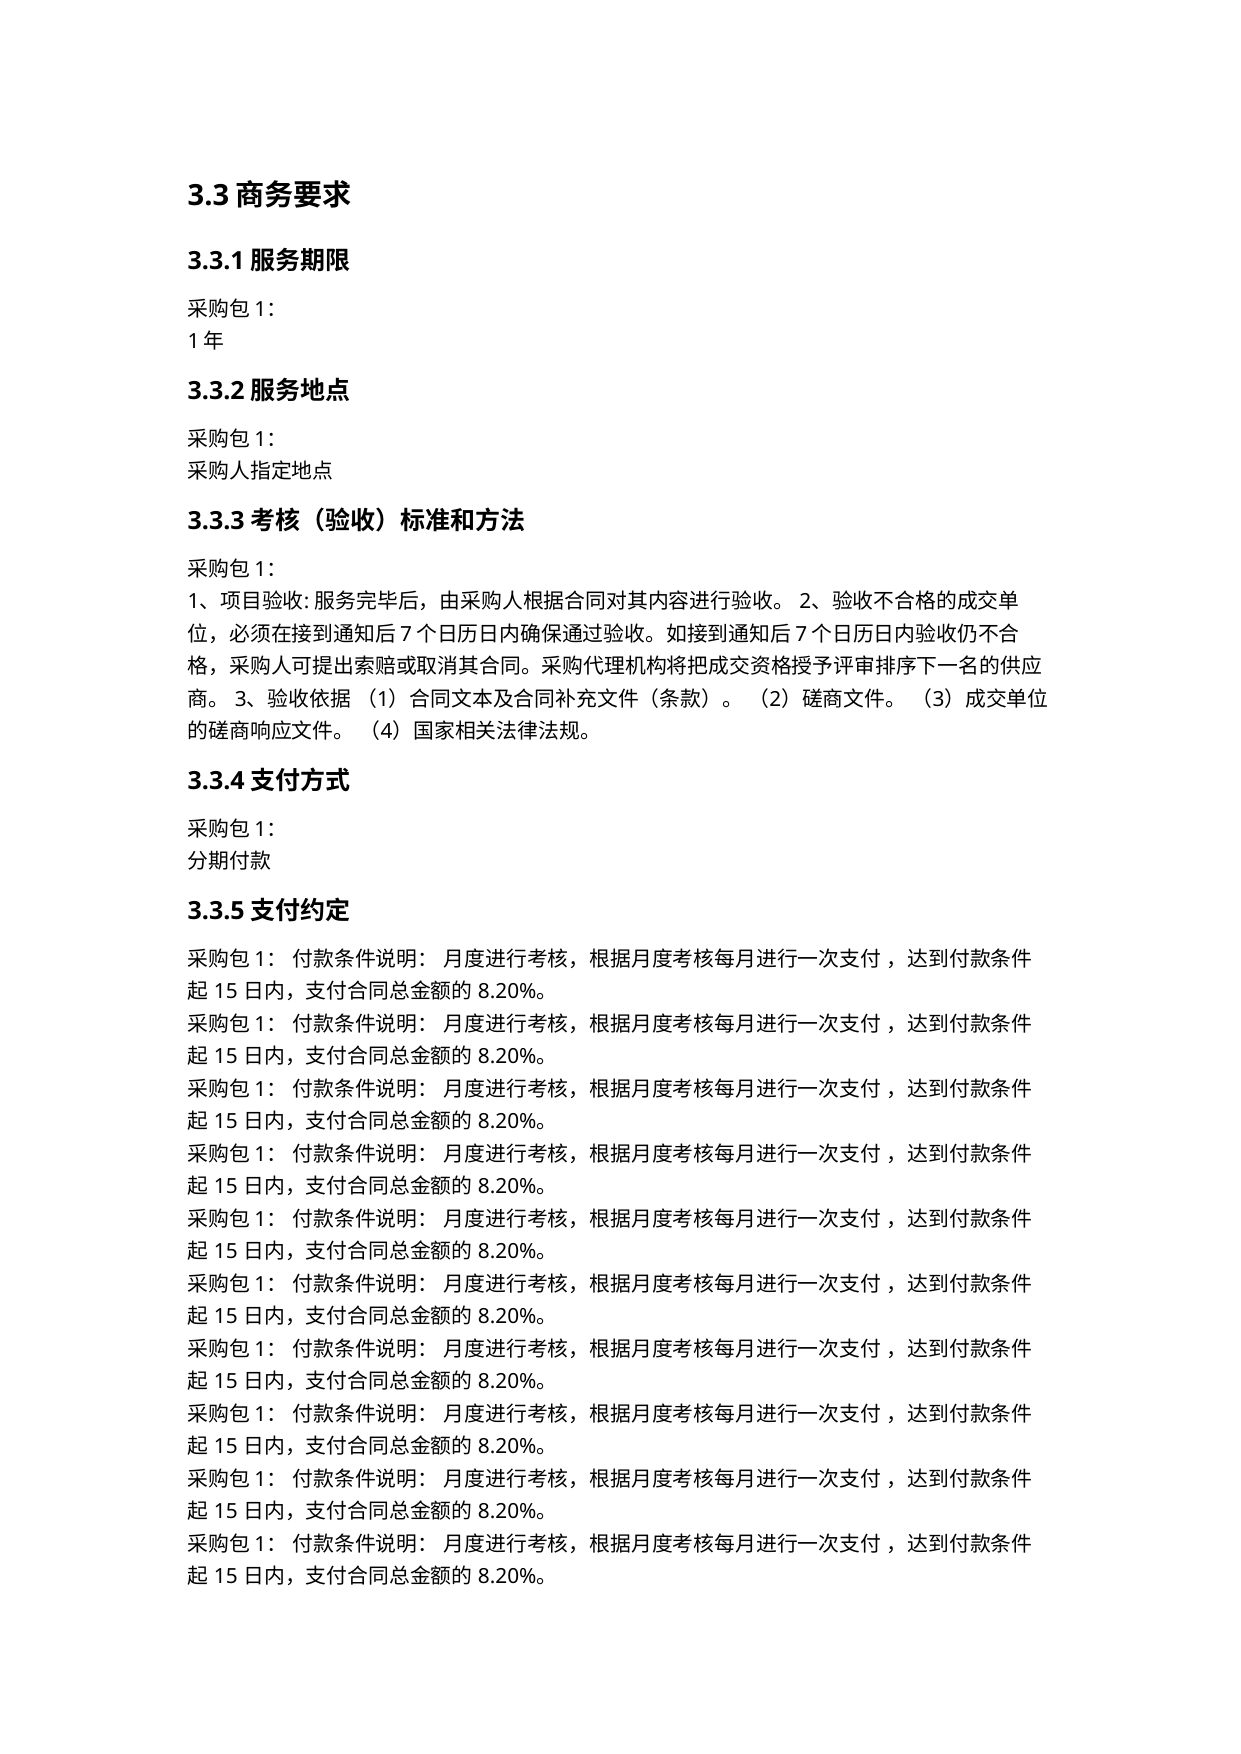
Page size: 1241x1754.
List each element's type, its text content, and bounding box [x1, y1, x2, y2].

text 采购包1： [187, 812, 1053, 844]
text 采购包1： [187, 422, 1053, 454]
text 采购包1： 付款条件说明： 月度进行考核，根据月度考核每月进行一次支付 ，达到付款条件起 15 日内，支付合同总金额的 8.20%。 [187, 1137, 1053, 1202]
text 3.3.1服务期限 [187, 227, 1053, 292]
text 采购人指定地点 [187, 454, 1053, 487]
text 3.3.4支付方式 [187, 747, 1053, 812]
text 采购包1： 付款条件说明： 月度进行考核，根据月度考核每月进行一次支付 ，达到付款条件起 15 日内，支付合同总金额的 8.20%。 [187, 1007, 1053, 1072]
text 分期付款 [187, 844, 1053, 877]
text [187, 1462, 1053, 1527]
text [187, 1527, 1053, 1592]
text 3.3商务要求 [187, 162, 1053, 227]
text 1、项目验收: 服务完毕后，由采购人根据合同对其内容进行验收。 2、验收不合格的成交单位，必须在接到通知后7个日历日内确保通过验收。如接到通知后7个日历日内验收仍不合格，采购人可提出索赔或取消其合同。采购代理机构将把成交资格授予评审排序下一名的供应商。 3、验收依据 （1）合同文本及合同补充文件（条款）。 （2）磋商文件。 （3）成交单位的磋商响应文件。 （4）国家相关法律法规。 [187, 584, 1053, 747]
text 采购包1： 付款条件说明： 月度进行考核，根据月度考核每月进行一次支付 ，达到付款条件起 15 日内，支付合同总金额的 8.20%。 [187, 942, 1053, 1007]
text 采购包1： 付款条件说明： 月度进行考核，根据月度考核每月进行一次支付 ，达到付款条件起 15 日内，支付合同总金额的 8.20%。 [187, 1072, 1053, 1137]
text 采购包1： [187, 292, 1053, 324]
text 采购包1： [187, 552, 1053, 584]
text 采购包1： 付款条件说明： 月度进行考核，根据月度考核每月进行一次支付 ，达到付款条件起 15 日内，支付合同总金额的 8.20%。 [187, 1267, 1053, 1332]
text 3.3.2服务地点 [187, 357, 1053, 422]
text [187, 1397, 1053, 1462]
text 1年 [187, 324, 1053, 357]
text 3.3.3考核（验收）标准和方法 [187, 487, 1053, 552]
text 采购包1： 付款条件说明： 月度进行考核，根据月度考核每月进行一次支付 ，达到付款条件起 15 日内，支付合同总金额的 8.20%。 [187, 1202, 1053, 1267]
text 3.3.5支付约定 [187, 877, 1053, 942]
text 采购包1： 付款条件说明： 月度进行考核，根据月度考核每月进行一次支付 ，达到付款条件起 15 日内，支付合同总金额的 8.20%。 [187, 1332, 1053, 1397]
